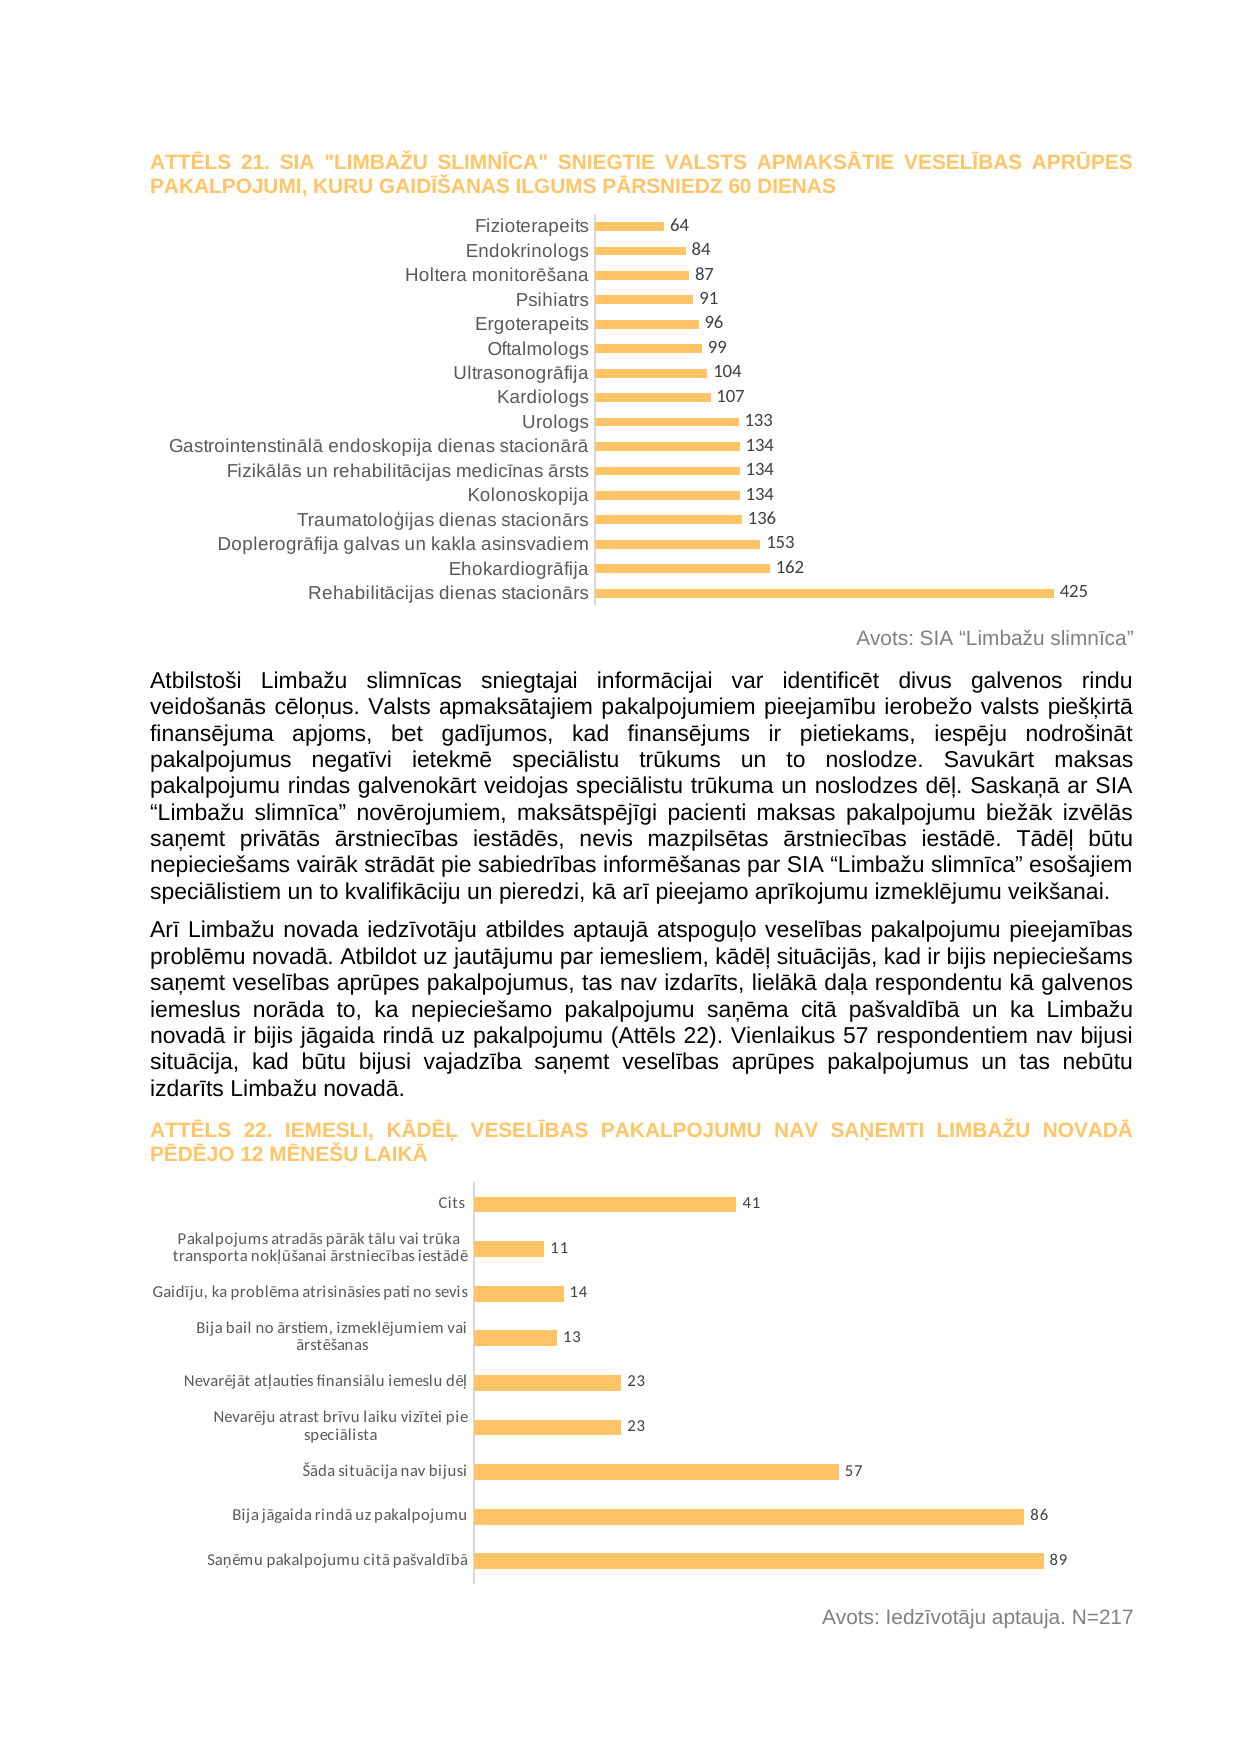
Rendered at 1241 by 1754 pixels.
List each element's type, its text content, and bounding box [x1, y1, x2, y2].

text Atbilstoši Limbažu slimnīcas sniegtajai informācijai var identificēt divus galvenos rindu veidošanās cēloņus. Valsts apmaksātajiem pakalpojumiem pieejamību ierobežo valsts piešķirtā finansējuma apjoms, bet gadījumos, kad finansējums ir pietiekams, iespēju nodrošināt pakalpojumus negatīvi ietekmē speciālistu trūkums un to noslodze. Savukārt maksas pakalpojumu rindas galvenokārt veidojas speciālistu trūkuma un noslodzes dēļ. Saskaņā ar SIA “Limbažu slimnīca” novērojumiem, maksātspējīgi pacienti maksas pakalpojumu biežāk izvēlās saņemt privātās ārstniecības iestādēs, nevis mazpilsētas ārstniecības iestādē. Tādēļ būtu nepieciešams vairāk strādāt pie sabiedrības informēšanas par SIA “Limbažu slimnīca” esošajiem speciālistiem un to kvalifikāciju un pieredzi, kā arī pieejamo aprīkojumu izmeklējumu veikšanai. [150, 667, 1134, 904]
text Avots: SIA “Limbažu slimnīca” [150, 626, 1134, 650]
text Avots: Iedzīvotāju aptauja. N=217 [150, 1605, 1134, 1629]
text Arī Limbažu novada iedzīvotāju atbildes aptaujā atspoguļo veselības pakalpojumu pieejamības problēmu novadā. Atbildot uz jautājumu par iemesliem, kādēļ situācijās, kad ir bijis nepieciešams saņemt veselības aprūpes pakalpojumus, tas nav izdarīts, lielākā daļa respondentu kā galvenos iemeslus norāda to, ka nepieciešamo pakalpojumu saņēma citā pašvaldībā un ka Limbažu novadā ir bijis jāgaida rindā uz pakalpojumu (Attēls 22). Vienlaikus 57 respondentiem nav bijusi situācija, kad būtu bijusi vajadzība saņemt veselības aprūpes pakalpojumus un tas nebūtu izdarīts Limbažu novadā. [150, 916, 1134, 1101]
